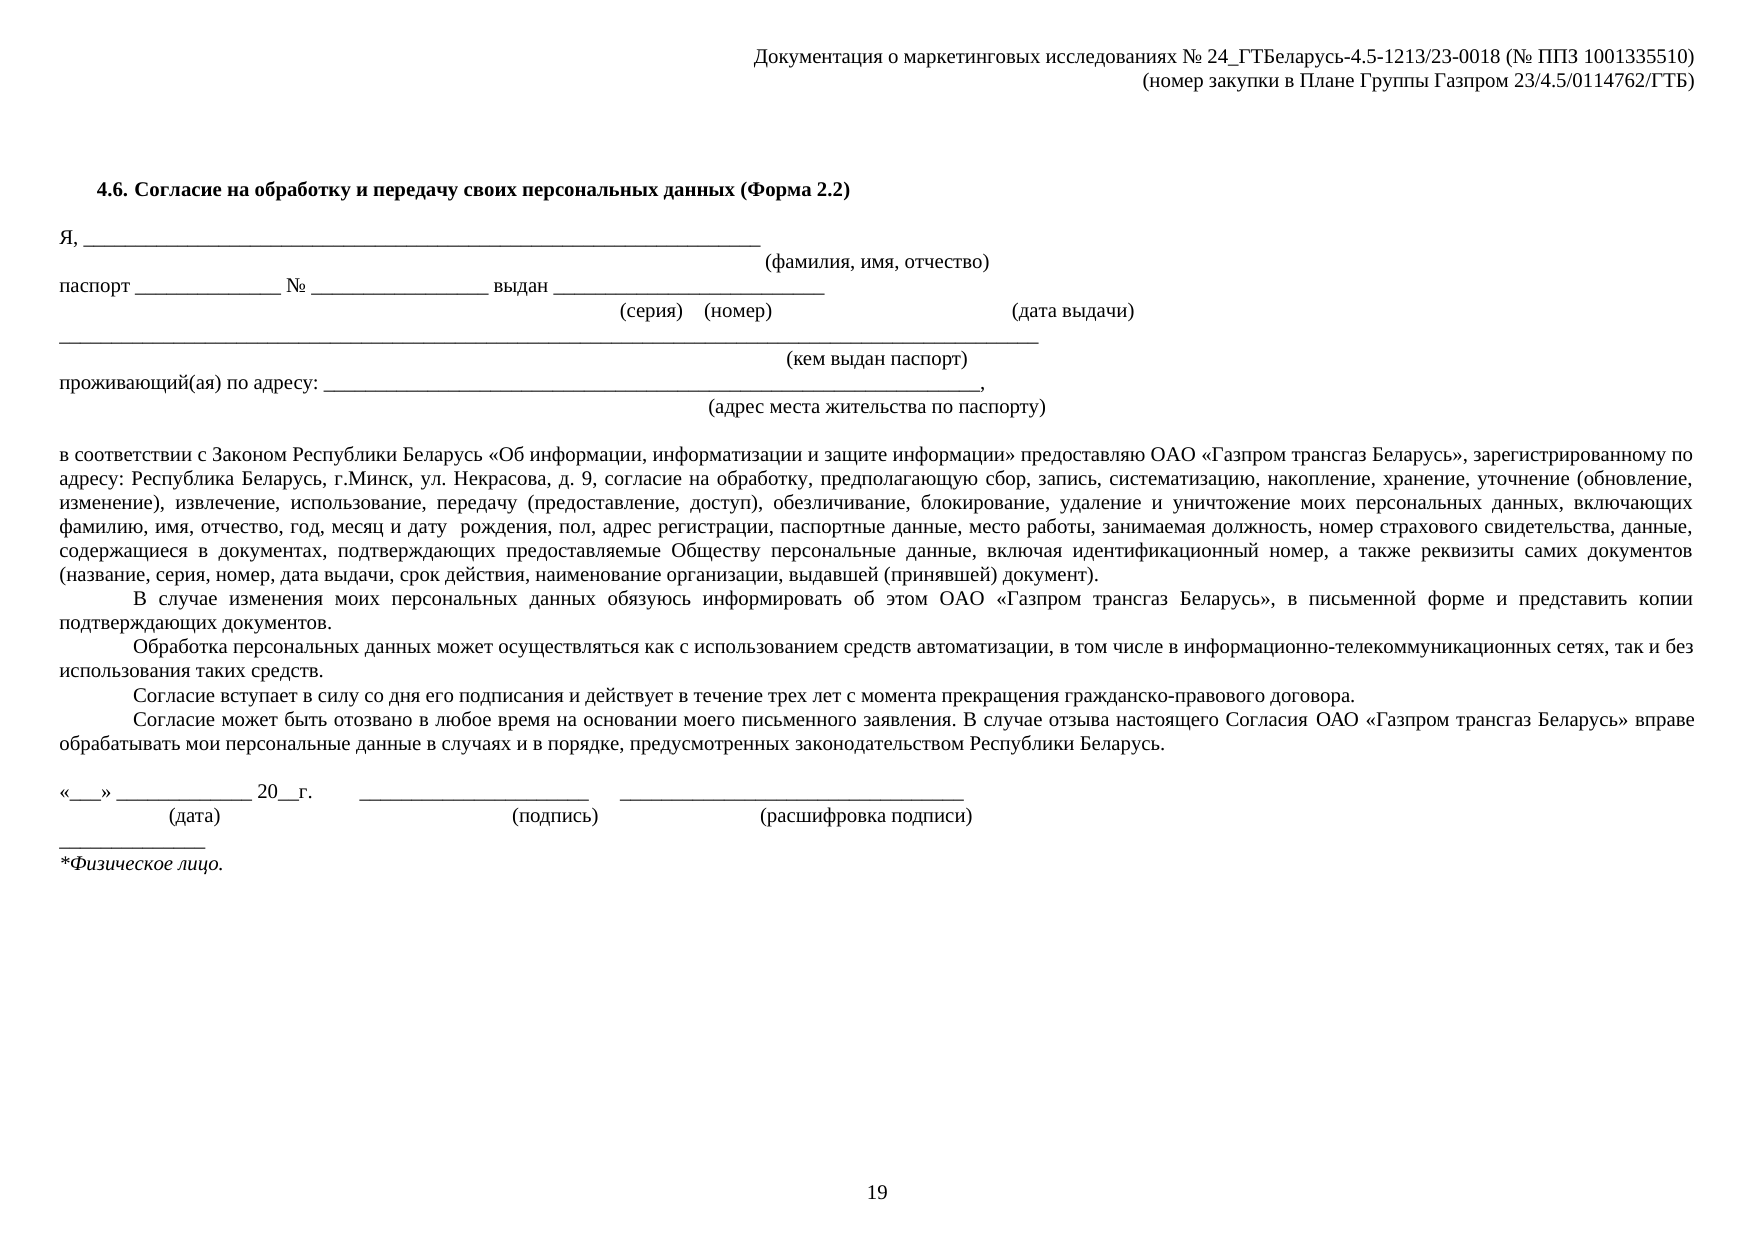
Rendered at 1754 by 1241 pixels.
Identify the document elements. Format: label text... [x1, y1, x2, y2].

list Согласие на обработку и передачу своих персональных данных (Форма 2.2) [97, 177, 1695, 201]
text Я, _________________________________________________________________ [59, 225, 1695, 249]
text В случае изменения моих персональных данных обязуюсь информировать об этом ОАО «Газпром трансгаз Беларусь», в письменной форме и представить копии подтверждающих документов. [59, 586, 1695, 634]
text проживающий(ая) по адресу: _______________________________________________________________, [59, 370, 1695, 394]
text (дата) (подпись) (расшифровка подписи) [59, 803, 1695, 827]
text ______________________________________________________________________________________________ [59, 322, 1695, 346]
text (адрес места жительства по паспорту) [59, 394, 1695, 418]
text Согласие может быть отозвано в любое время на основании моего письменного заявления. В случае отзыва настоящего Согласия ОАО «Газпром трансгаз Беларусь» вправе обрабатывать мои персональные данные в случаях и в порядке, предусмотренных законодательством Республики Беларусь. [59, 707, 1695, 755]
text *Физическое лицо. [59, 851, 1695, 875]
text Обработка персональных данных может осуществляться как с использованием средств автоматизации, в том числе в информационно-телекоммуникационных сетях, так и без использования таких средств. [59, 634, 1695, 682]
text «___» _____________ 20__г. ______________________ _________________________________ [59, 779, 1695, 803]
text Согласие вступает в силу со дня его подписания и действует в течение трех лет с момента прекращения гражданско-правового договора. [59, 682, 1695, 707]
text ______________ [59, 827, 1695, 851]
text паспорт ______________ № _________________ выдан __________________________ [59, 273, 1695, 297]
text (кем выдан паспорт) [59, 346, 1695, 370]
text в соответствии с Законом Республики Беларусь «Об информации, информатизации и защите информации» предоставляю ОАО «Газпром трансгаз Беларусь», зарегистрированному по адресу: Республика Беларусь, г.Минск, ул. Некрасова, д. 9, согласие на обработку, предполагающую сбор, запись, систематизацию, накопление, хранение, уточнение (обновление, изменение), извлечение, использование, передачу (предоставление, доступ), обезличивание, блокирование, удаление и уничтожение моих персональных данных, включающих фамилию, имя, отчество, год, месяц и дату рождения, пол, адрес регистрации, паспортные данные, место работы, занимаемая должность, номер страхового свидетельства, данные, содержащиеся в документах, подтверждающих предоставляемые Обществу персональные данные, включая идентификационный номер, а также реквизиты самих документов (название, серия, номер, дата выдачи, срок действия, наименование организации, выдавшей (принявшей) документ). [59, 442, 1695, 586]
text (серия) (номер) (дата выдачи) [59, 297, 1695, 322]
text (фамилия, имя, отчество) [59, 249, 1695, 273]
